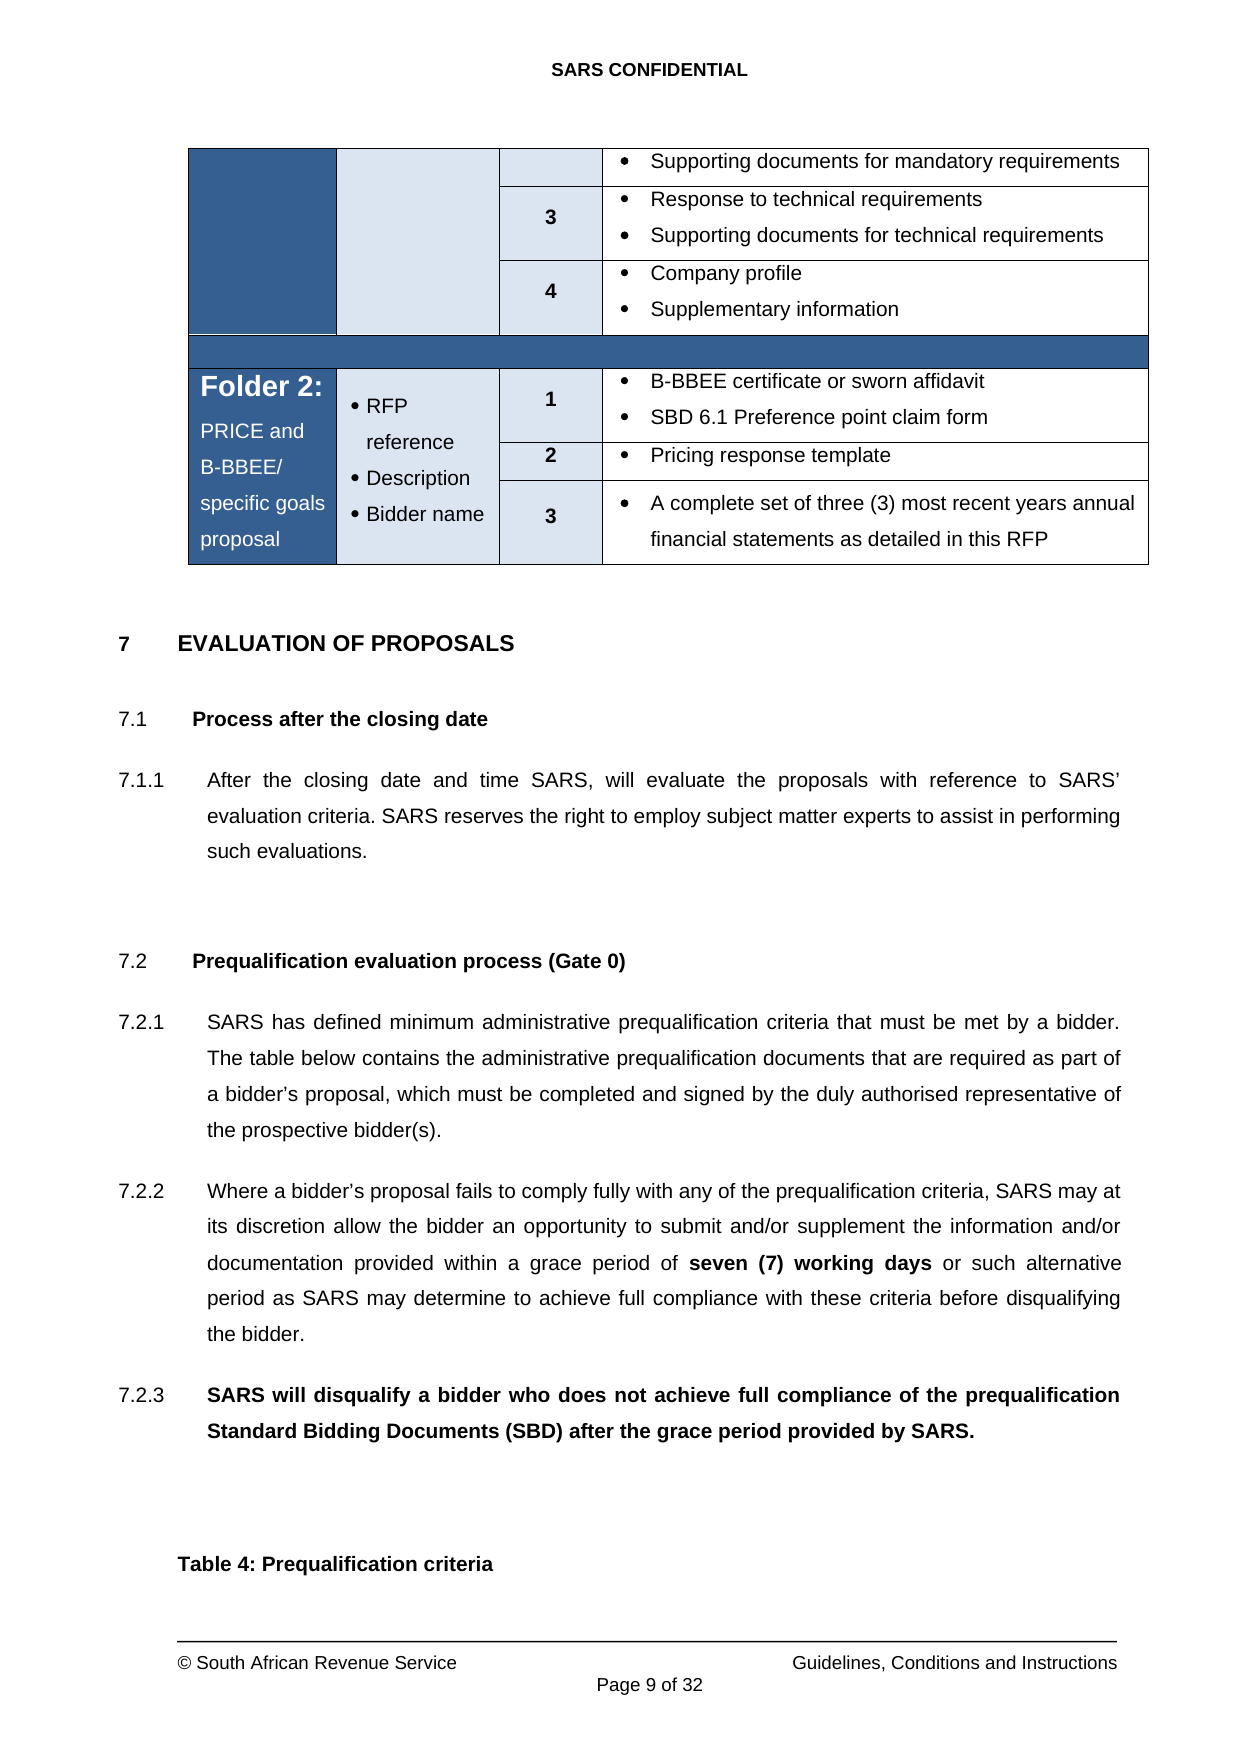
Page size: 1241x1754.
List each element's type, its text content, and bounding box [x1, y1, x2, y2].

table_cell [603, 149, 1148, 186]
table_cell 1 [500, 369, 602, 442]
table_cell Response to technical requirements Supporting documents for technical requirements [603, 187, 1148, 260]
table_cell 2 [500, 149, 602, 186]
table_cell Company profile Supplementary information [603, 261, 1148, 334]
text Prequalification evaluation process (Gate 0) [118, 949, 1122, 973]
text Process after the closing date [118, 707, 1122, 731]
text SARS has defined minimum administrative prequalification criteria that must be met by a bidder. The table below contains the administrative prequalification documents that are required as part of a bidder’s proposal, which must be completed and signed by the duly authorised representative of the prospective bidder(s). [118, 1010, 1122, 1141]
table_cell 3 [500, 187, 602, 260]
text After the closing date and time SARS, will evaluate the proposals with reference to SARS’ evaluation criteria. SARS reserves the right to employ subject matter experts to assist in performing such evaluations. [118, 767, 1122, 863]
table_cell B-BBEE certificate or sworn affidavit SBD 6.1 Preference point claim form [603, 369, 1148, 442]
table_cell [189, 336, 1148, 368]
table_cell 2 [500, 443, 602, 480]
table_cell A complete set of three (3) most recent years annual financial statements as detailed in this RFP [603, 481, 1148, 564]
text Table 4: Prequalification criteria [177, 1552, 1122, 1576]
table_cell RFP reference Description Bidder name [337, 369, 499, 564]
table_cell Folder 2: PRICE and B-BBEE/ specific goals proposal [189, 369, 336, 564]
text SARS will disqualify a bidder who does not achieve full compliance of the prequalification Standard Bidding Documents (SBD) after the grace period provided by SARS. [118, 1383, 1122, 1443]
table_cell 3 [500, 481, 602, 564]
text Where a bidder’s proposal fails to comply fully with any of the prequalification criteria, SARS may at its discretion allow the bidder an opportunity to submit and/or supplement the information and/or documentation provided within a grace period of seven (7) working days or such alternative period as SARS may determine to achieve full compliance with these criteria before disqualifying the bidder. [118, 1178, 1122, 1346]
table_cell 4 [500, 261, 602, 334]
table_cell Pricing response template [603, 443, 1148, 480]
text EVALUATION OF PROPOSALS [118, 629, 1122, 656]
